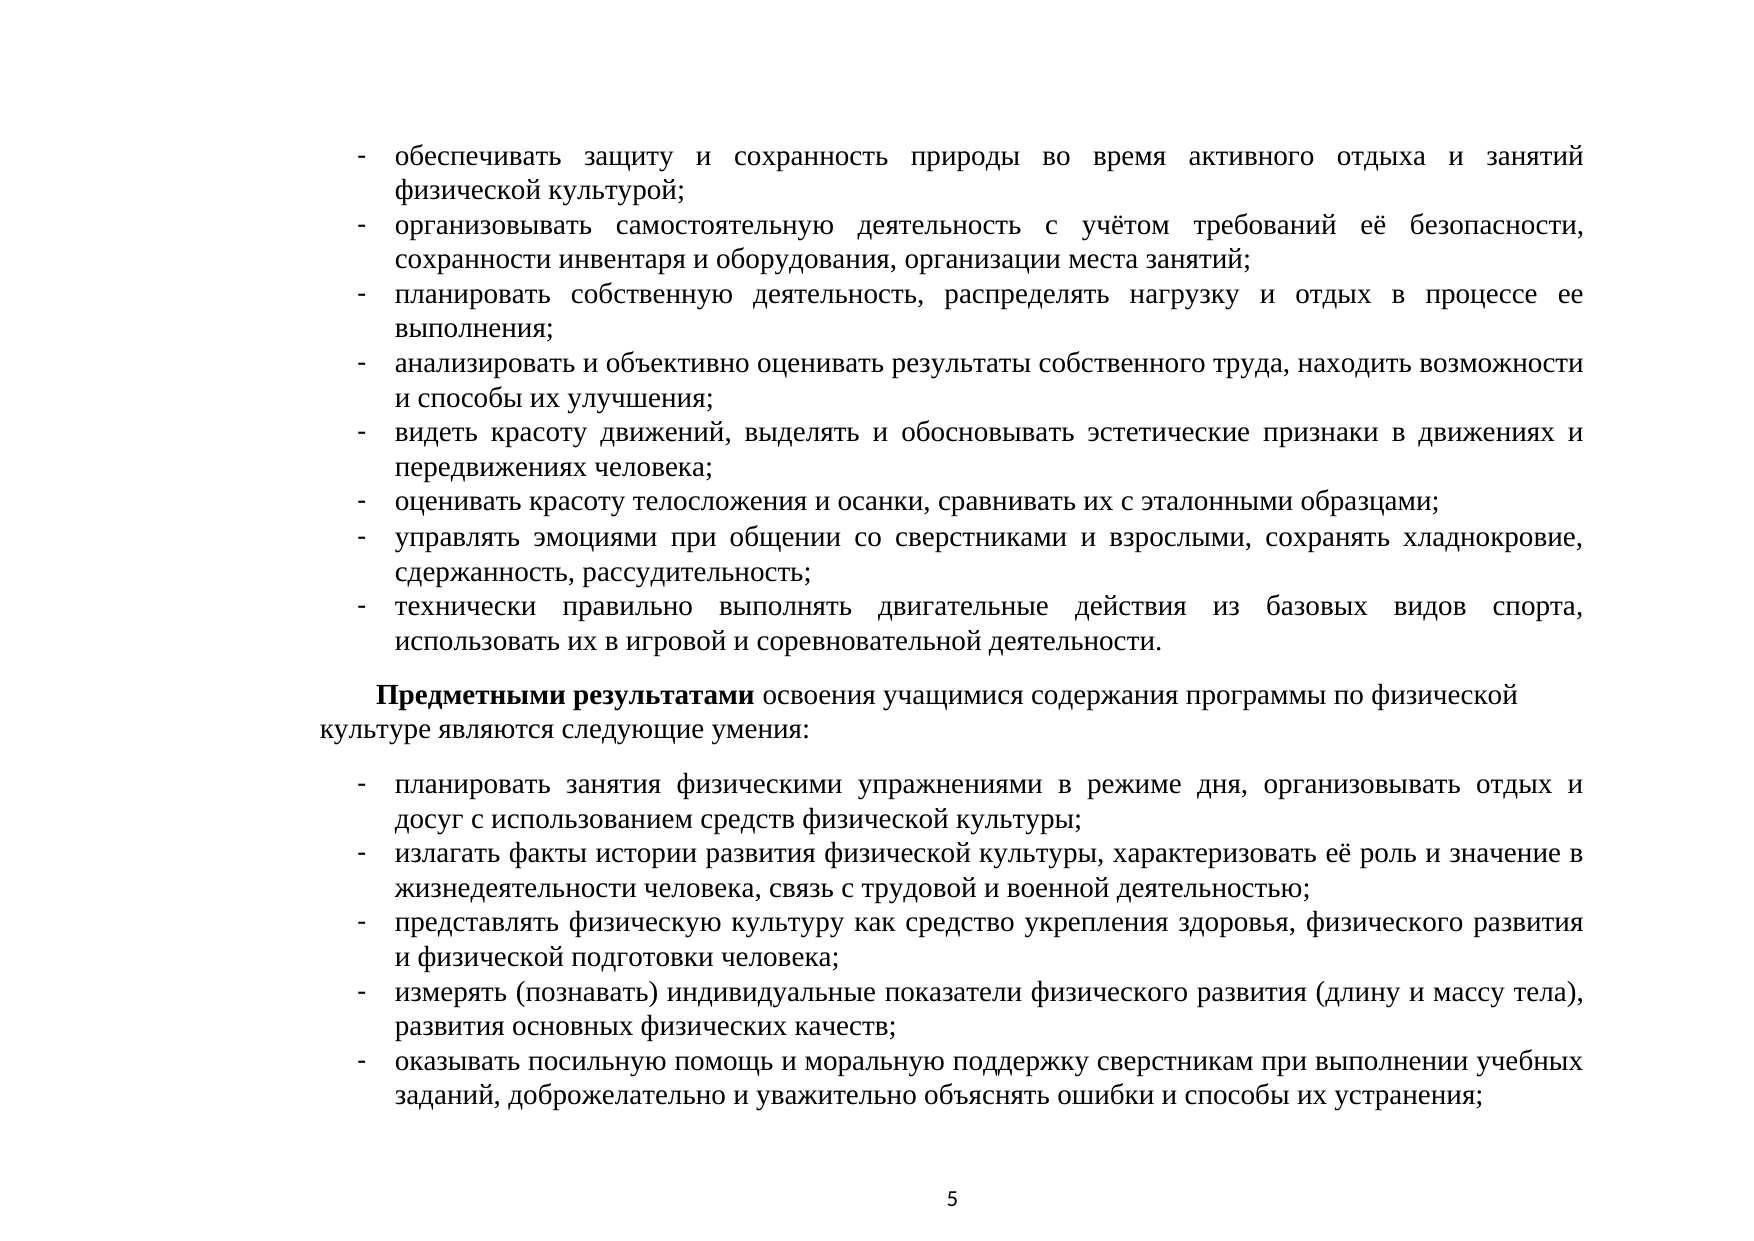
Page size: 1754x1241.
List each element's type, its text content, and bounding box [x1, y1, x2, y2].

list планировать собственную деятельность, распределять нагрузку и отдых в процессе ее выполнения; [357, 275, 1585, 344]
list обеспечивать защиту и сохранность природы во время активного отдыха и занятий физической культурой; [357, 137, 1585, 206]
list анализировать и объективно оценивать результаты собственного труда, находить возможности и способы их улучшения; [357, 344, 1585, 413]
text Предметными результатами освоения учащимися содержания программы по физической культуре являются следующие умения: [319, 677, 1585, 744]
list оценивать красоту телосложения и осанки, сравнивать их с эталонными образцами; [357, 482, 1585, 518]
list организовывать самостоятельную деятельность с учётом требований её безопасности, сохранности инвентаря и оборудования, организации места занятий; [357, 206, 1585, 275]
list технически правильно выполнять двигательные действия из базовых видов спорта, использовать их в игровой и соревновательной деятельности. [357, 587, 1585, 656]
list представлять физическую культуру как средство укрепления здоровья, физического развития и физической подготовки человека; [357, 903, 1585, 973]
list оказывать посильную помощь и моральную поддержку сверстникам при выполнении учебных заданий, доброжелательно и уважительно объяснять ошибки и способы их устранения; [357, 1042, 1585, 1111]
list управлять эмоциями при общении со сверстниками и взрослыми, сохранять хладнокровие, сдержанность, рассудительность; [357, 518, 1585, 587]
list излагать факты истории развития физической культуры, характеризовать её роль и значение в жизнедеятельности человека, связь с трудовой и военной деятельностью; [357, 834, 1585, 903]
list планировать занятия физическими упражнениями в режиме дня, организовывать отдых и досуг с использованием средств физической культуры; [357, 765, 1585, 834]
list измерять (познавать) индивидуальные показатели физического развития (длину и массу тела), развития основных физических качеств; [357, 973, 1585, 1042]
list видеть красоту движений, выделять и обосновывать эстетические признаки в движениях и передвижениях человека; [357, 413, 1585, 482]
